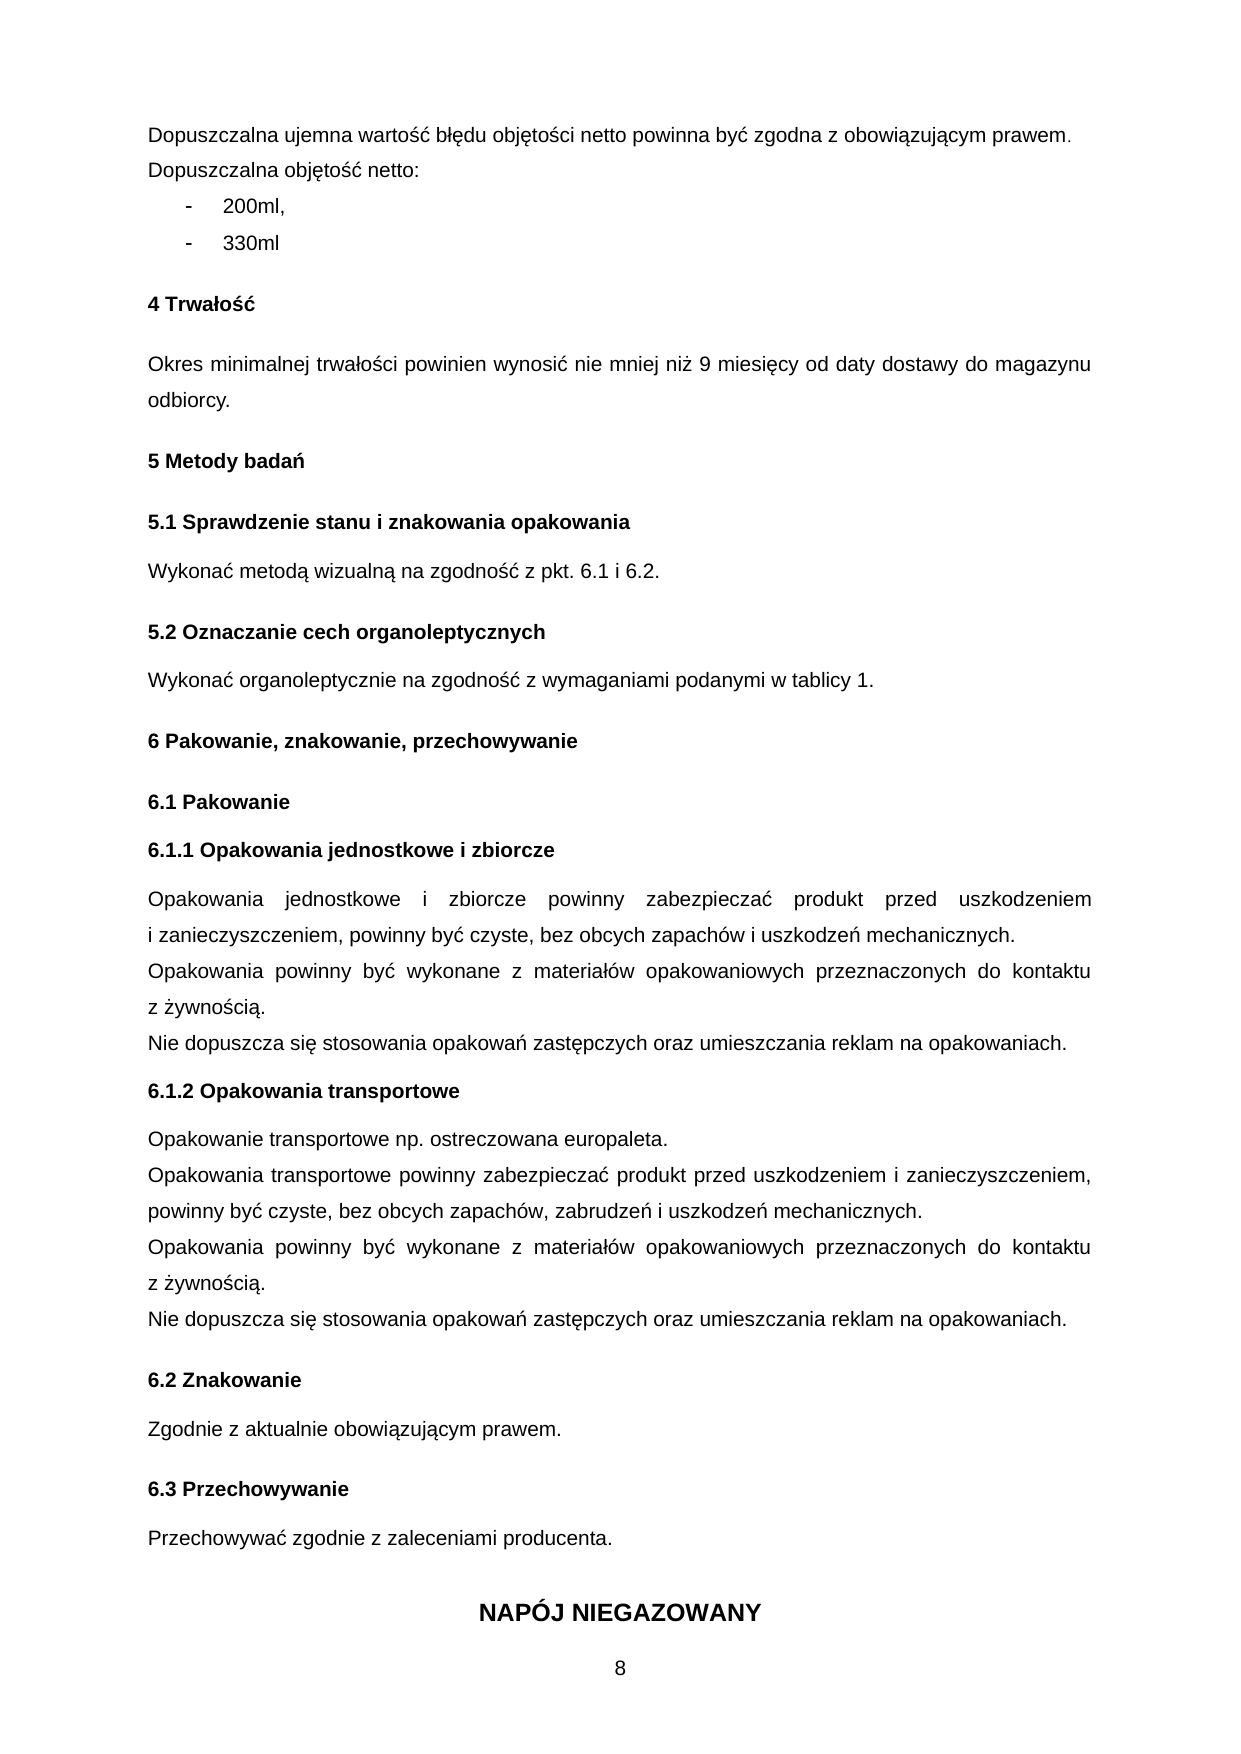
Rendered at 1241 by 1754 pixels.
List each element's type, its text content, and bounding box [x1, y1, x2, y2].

text Opakowania powinny być wykonane z materiałów opakowaniowych przeznaczonych do kontaktu z żywnością. [148, 958, 1092, 1018]
text Opakowania powinny być wykonane z materiałów opakowaniowych przeznaczonych do kontaktu z żywnością. [148, 1235, 1092, 1295]
text 5.2 Oznaczanie cech organoleptycznych [148, 619, 1092, 643]
text Okres minimalnej trwałości powinien wynosić nie mniej niż 9 miesięcy od daty dostawy do magazynu odbiorcy. [148, 352, 1092, 412]
text 6 Pakowanie, znakowanie, przechowywanie [148, 729, 1092, 753]
list 330ml [185, 230, 1092, 254]
text 5 Metody badań [148, 449, 1092, 473]
text Dopuszczalna objętość netto: [148, 158, 1092, 182]
text Opakowanie transportowe np. ostreczowana europaleta. [148, 1127, 1092, 1151]
text 6.1.1 Opakowania jednostkowe i zbiorcze [148, 838, 1092, 862]
text Opakowania transportowe powinny zabezpieczać produkt przed uszkodzeniem i zanieczyszczeniem, powinny być czyste, bez obcych zapachów, zabrudzeń i uszkodzeń mechanicznych. [148, 1163, 1092, 1223]
text napój niegazowany [148, 1598, 1092, 1626]
text Dopuszczalna ujemna wartość błędu objętości netto powinna być zgodna z obowiązującym prawem. [148, 122, 1092, 146]
text 6.3 Przechowywanie [148, 1477, 1092, 1501]
text 6.2 Znakowanie [148, 1368, 1092, 1392]
text Przechowywać zgodnie z zaleceniami producenta. [148, 1526, 1092, 1550]
list 200ml, [185, 194, 1092, 218]
text Wykonać organoleptycznie na zgodność z wymaganiami podanymi w tablicy 1. [148, 668, 1092, 692]
text Opakowania jednostkowe i zbiorcze powinny zabezpieczać produkt przed uszkodzeniem i zanieczyszczeniem, powinny być czyste, bez obcych zapachów i uszkodzeń mechanicznych. [148, 887, 1092, 947]
text 6.1 Pakowanie [148, 790, 1092, 814]
text Wykonać metodą wizualną na zgodność z pkt. 6.1 i 6.2. [148, 558, 1092, 582]
text Nie dopuszcza się stosowania opakowań zastępczych oraz umieszczania reklam na opakowaniach. [148, 1030, 1092, 1054]
text 5.1 Sprawdzenie stanu i znakowania opakowania [148, 510, 1092, 534]
text 6.1.2 Opakowania transportowe [148, 1079, 1092, 1103]
text Nie dopuszcza się stosowania opakowań zastępczych oraz umieszczania reklam na opakowaniach. [148, 1307, 1092, 1331]
text Zgodnie z aktualnie obowiązującym prawem. [148, 1416, 1092, 1440]
text 4 Trwałość [148, 291, 1092, 315]
